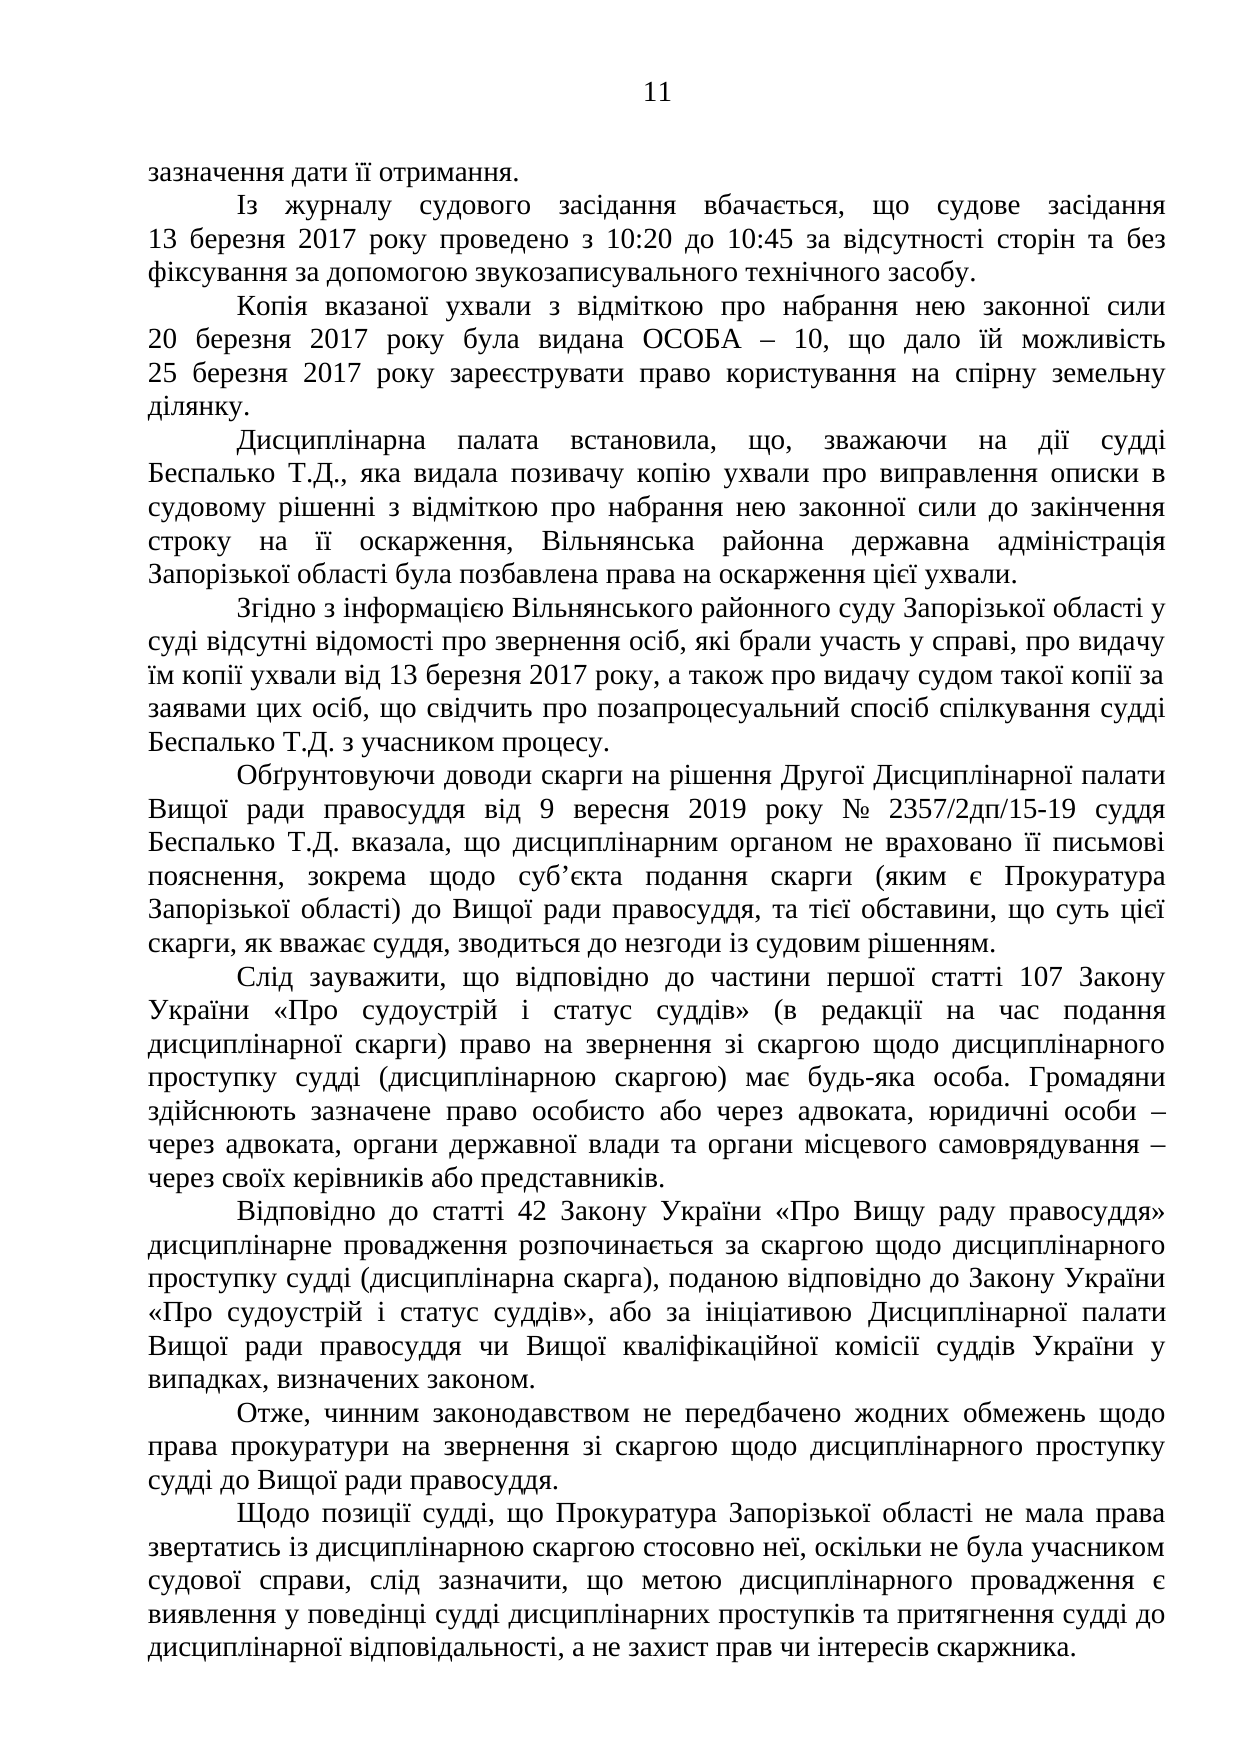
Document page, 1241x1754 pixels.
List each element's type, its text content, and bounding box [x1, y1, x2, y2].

text Копія вказаної ухвали з відміткою про набрання нею законної сили 20 березня 2017 року була видана ОСОБА – 10, що дало їй можливість 25 березня 2017 року зареєструвати право користування на спірну земельну ділянку. [148, 288, 1167, 422]
text Відповідно до статті 42 Закону України «Про Вищу раду правосуддя» дисциплінарне провадження розпочинається за скаргою щодо дисциплінарного проступку судді (дисциплінарна скарга), поданою відповідно до Закону України «Про судоустрій і статус суддів», або за ініціативою Дисциплінарної палати Вищої ради правосуддя чи Вищої кваліфікаційної комісії суддів України у випадках, визначених законом. [148, 1193, 1167, 1395]
text Згідно з інформацією Вільнянського районного суду Запорізької області у суді відсутні відомості про звернення осіб, які брали участь у справі, про видачу їм копії ухвали від 13 березня 2017 року, а також про видачу судом такої копії за заявами цих осіб, що свідчить про позапроцесуальний спосіб спілкування судді Беспалько Т.Д. з учасником процесу. [148, 590, 1167, 757]
text Отже, чинним законодавством не передбачено жодних обмежень щодо права прокуратури на звернення зі скаргою щодо дисциплінарного проступку судді до Вищої ради правосуддя. [148, 1395, 1167, 1495]
text Дисциплінарна палата встановила, що, зважаючи на дії судді Беспалько Т.Д., яка видала позивачу копію ухвали про виправлення описки в судовому рішенні з відміткою про набрання нею законної сили до закінчення строку на її оскарження, Вільнянська районна державна адміністрація Запорізької області була позбавлена права на оскарження цієї ухвали. [148, 422, 1167, 590]
text Із журналу судового засідання вбачається, що судове засідання 13 березня 2017 року проведено з 10:20 до 10:45 за відсутності сторін та без фіксування за допомогою звукозаписувального технічного засобу. [148, 187, 1167, 288]
text Слід зауважити, що відповідно до частини першої статті 107 Закону України «Про судоустрій і статус суддів» (в редакції на час подання дисциплінарної скарги) право на звернення зі скаргою щодо дисциплінарного проступку судді (дисциплінарною скаргою) має будь-яка особа. Громадяни здійснюють зазначене право особисто або через адвоката, юридичні особи – через адвоката, органи державної влади та органи місцевого самоврядування – через своїх керівників або представників. [148, 959, 1167, 1193]
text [148, 154, 1167, 187]
text Щодо позиції судді, що Прокуратура Запорізької області не мала права звертатись із дисциплінарною скаргою стосовно неї, оскільки не була учасником судової справи, слід зазначити, що метою дисциплінарного провадження є виявлення у поведінці судді дисциплінарних проступків та притягнення судді до дисциплінарної відповідальності, а не захист прав чи інтересів скаржника. [148, 1495, 1167, 1663]
text Обґрунтовуючи доводи скарги на рішення Другої Дисциплінарної палати Вищої ради правосуддя від 9 вересня 2019 року № 2357/2дп/15-19 суддя Беспалько Т.Д. вказала, що дисциплінарним органом не враховано її письмові пояснення, зокрема щодо суб’єкта подання скарги (яким є Прокуратура Запорізької області) до Вищої ради правосуддя, та тієї обставини, що суть цієї скарги, як вважає суддя, зводиться до незгоди із судовим рішенням. [148, 757, 1167, 959]
